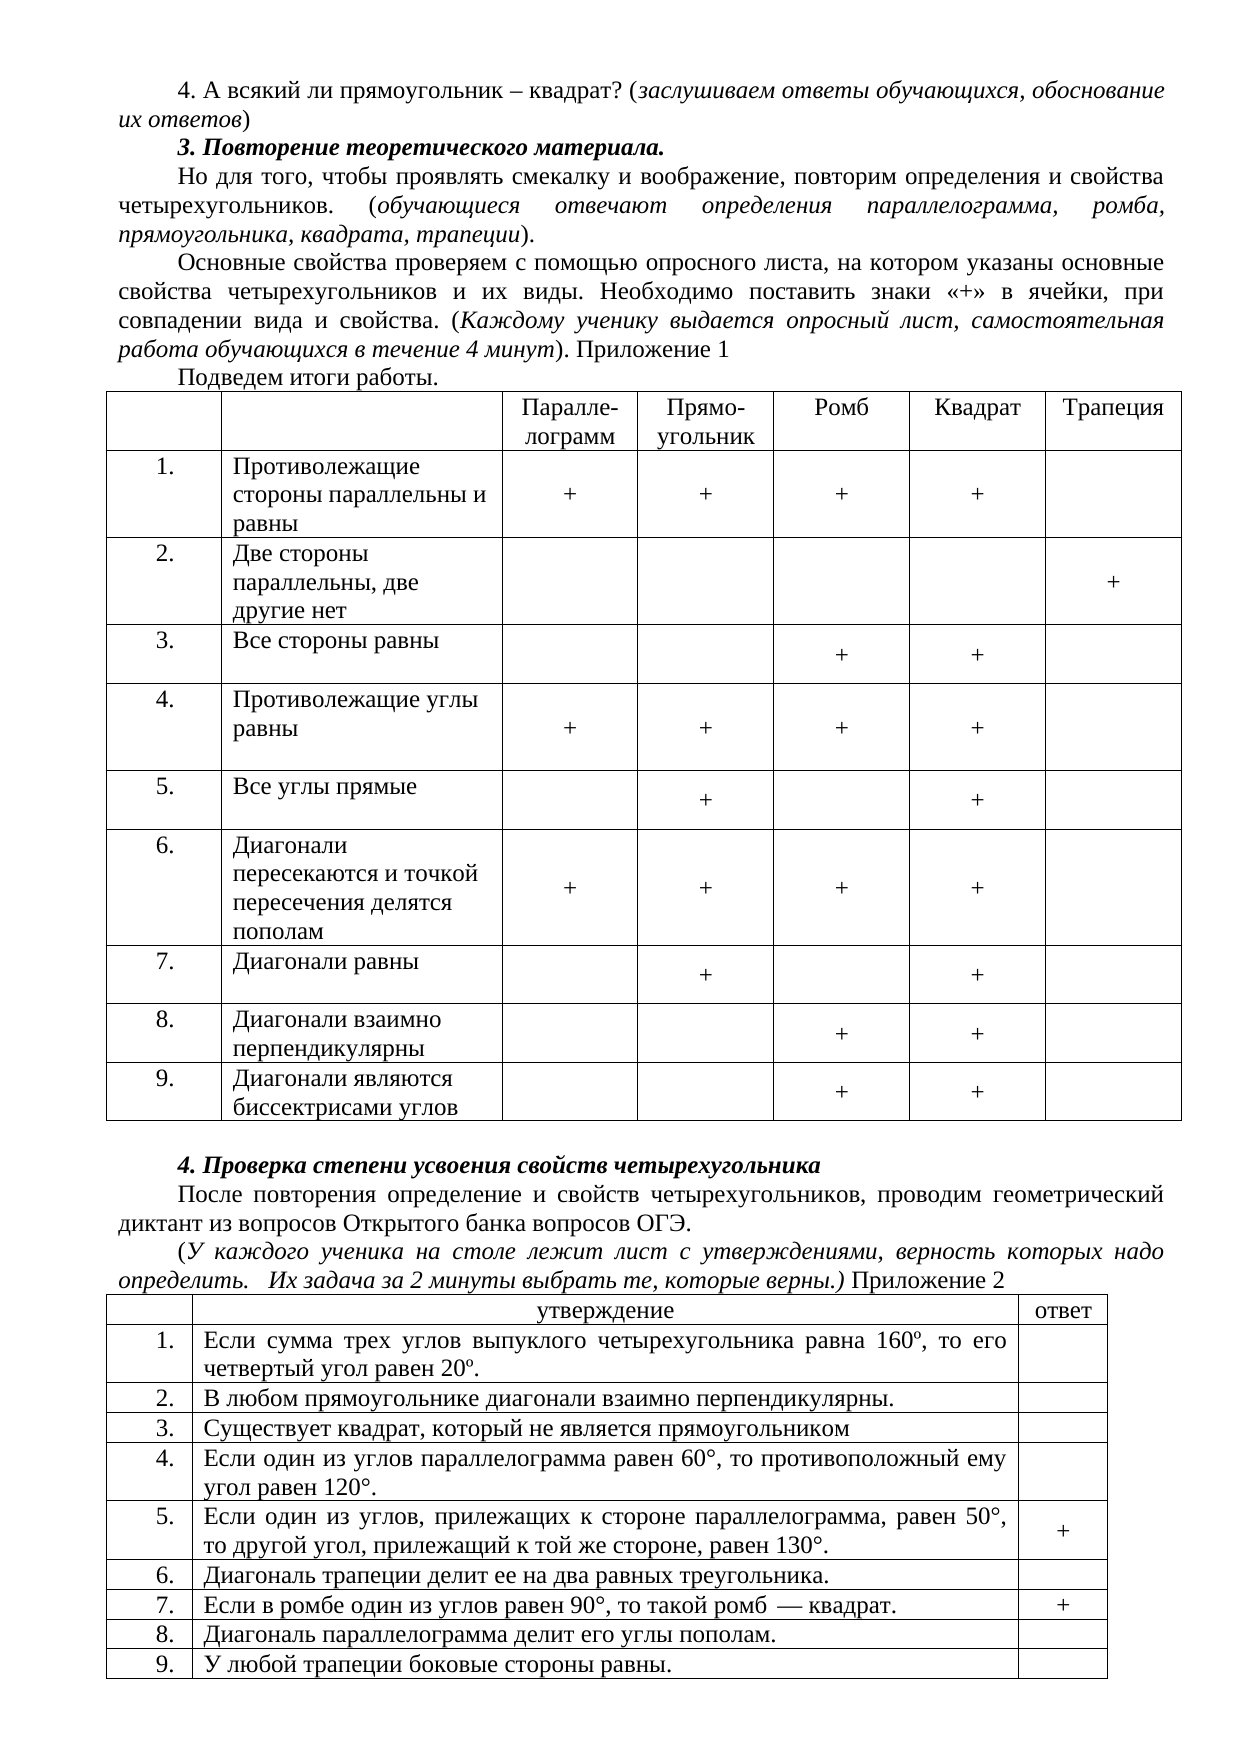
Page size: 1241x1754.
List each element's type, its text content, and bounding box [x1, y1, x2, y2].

table_header Паралле-лограмм [503, 392, 637, 450]
table_cell Все углы прямые [222, 771, 502, 829]
table_cell Две стороны параллельны, две другие нет [222, 538, 502, 624]
table_cell [1019, 1620, 1107, 1648]
table_header ответ [1019, 1295, 1107, 1324]
table_cell [503, 625, 637, 683]
table_cell [107, 1443, 192, 1500]
table_cell [1046, 830, 1181, 945]
table_cell [107, 1649, 192, 1678]
table_cell [1046, 1004, 1181, 1062]
table_cell + [638, 451, 773, 537]
table_cell [503, 1004, 637, 1062]
table_cell [1019, 1383, 1107, 1412]
table_cell + [638, 946, 773, 1003]
table_cell [107, 830, 221, 945]
table_cell [107, 451, 221, 537]
table_header [107, 1295, 192, 1324]
table_cell [107, 684, 221, 770]
table_cell + [503, 451, 637, 537]
table_cell [638, 538, 773, 624]
table_cell + [910, 771, 1045, 829]
table_cell [774, 538, 909, 624]
table_cell + [774, 830, 909, 945]
text (У каждого ученика на столе лежит лист с утверждениями, верность которых надо определить. Их задача за 2 минуты выбрать те, которые верны.) Приложение 2 [118, 1236, 1165, 1294]
table_cell Противолежащие стороны параллельны и равны [222, 451, 502, 537]
table_cell Все стороны равны [222, 625, 502, 683]
table_cell + [503, 684, 637, 770]
table_cell [1019, 1560, 1107, 1589]
table_cell [1019, 1325, 1107, 1382]
table_cell [1046, 771, 1181, 829]
table_cell + [910, 451, 1045, 537]
table_header [107, 392, 221, 450]
table_header Ромб [774, 392, 909, 450]
table_cell [107, 1620, 192, 1648]
table_cell [503, 538, 637, 624]
table_cell Диагональ трапеции делит ее на два равных треугольника. [193, 1560, 1018, 1589]
table_cell [1019, 1649, 1107, 1678]
table_cell [107, 1004, 221, 1062]
table_cell Диагонали пересекаются и точкой пересечения делятся пополам [222, 830, 502, 945]
table_cell Если один из углов параллелограмма равен 60°, то противоположный ему угол равен 120°. [193, 1443, 1018, 1500]
table_cell + [910, 1004, 1045, 1062]
table_cell Диагонали взаимно перпендикулярны [222, 1004, 502, 1062]
table_cell Противолежащие углы равны [222, 684, 502, 770]
table_cell [1019, 1443, 1107, 1500]
table_cell [107, 1063, 221, 1120]
table_cell [774, 771, 909, 829]
table_cell [1046, 451, 1181, 537]
table_cell У любой трапеции боковые стороны равны. [193, 1649, 1018, 1678]
table_cell + [910, 1063, 1045, 1120]
table_cell [1019, 1413, 1107, 1442]
table_cell [1046, 946, 1181, 1003]
table_cell + [774, 1004, 909, 1062]
table_cell [638, 1063, 773, 1120]
table_cell + [1046, 538, 1181, 624]
table_cell [910, 538, 1045, 624]
table_cell [107, 1413, 192, 1442]
table_cell [107, 538, 221, 624]
table_cell + [503, 830, 637, 945]
table_cell [638, 625, 773, 683]
table_cell + [1019, 1501, 1107, 1559]
table_cell + [638, 684, 773, 770]
table_cell + [774, 684, 909, 770]
text Основные свойства проверяем с помощью опросного листа, на котором указаны основные свойства четырехугольников и их виды. Необходимо поставить знаки «+» в ячейки, при совпадении вида и свойства. (Каждому ученику выдается опросный лист, самостоятельная работа обучающихся в течение 4 минут). Приложение 1 [118, 247, 1165, 362]
table_cell + [638, 830, 773, 945]
table_cell [1046, 625, 1181, 683]
table_cell Существует квадрат, который не является прямоугольником [193, 1413, 1018, 1442]
table_header утверждение [193, 1295, 1018, 1324]
text После повторения определение и свойств четырехугольников, проводим геометрический диктант из вопросов Открытого банка вопросов ОГЭ. [118, 1179, 1165, 1236]
table_cell [107, 1325, 192, 1382]
table_cell В любом прямоугольнике диагонали взаимно перпендикулярны. [193, 1383, 1018, 1412]
table_cell [107, 1501, 192, 1559]
table_cell [503, 946, 637, 1003]
table_cell [638, 1004, 773, 1062]
table_cell [107, 771, 221, 829]
table_cell Если один из углов, прилежащих к стороне параллелограмма, равен 50°, то другой угол, прилежащий к той же стороне, равен 130°. [193, 1501, 1018, 1559]
table_cell [503, 1063, 637, 1120]
table_cell [774, 946, 909, 1003]
table_cell + [638, 771, 773, 829]
table_cell Если сумма трех углов выпуклого четырехугольника равна 160º, то его четвертый угол равен 20º. [193, 1325, 1018, 1382]
table_cell + [1019, 1590, 1107, 1618]
table_cell + [910, 946, 1045, 1003]
table_header Квадрат [910, 392, 1045, 450]
table_cell + [910, 684, 1045, 770]
table_cell [1046, 684, 1181, 770]
table_cell Диагональ параллелограмма делит его углы пополам. [193, 1620, 1018, 1648]
table_cell [107, 625, 221, 683]
table_cell + [910, 830, 1045, 945]
table_header [222, 392, 502, 450]
table_cell [503, 771, 637, 829]
table_cell [107, 1383, 192, 1412]
table_cell Если в ромбе один из углов равен 90°, то такой ромб — квадрат. [193, 1590, 1018, 1618]
table_cell + [774, 1063, 909, 1120]
table_cell Диагонали являются биссектрисами углов [222, 1063, 502, 1120]
text Но для того, чтобы проявлять смекалку и воображение, повторим определения и свойства четырехугольников. (обучающиеся отвечают определения параллелограмма, ромба, прямоугольника, квадрата, трапеции). [118, 161, 1165, 247]
table_cell [107, 946, 221, 1003]
table_cell [1046, 1063, 1181, 1120]
text 4. А всякий ли прямоугольник – квадрат? (заслушиваем ответы обучающихся, обоснование их ответов) [118, 75, 1165, 132]
text Подведем итоги работы. [118, 362, 1165, 391]
text 3. Повторение теоретического материала. [118, 132, 1165, 161]
table_cell [107, 1560, 192, 1589]
table_cell + [774, 451, 909, 537]
table_header Трапеция [1046, 392, 1181, 450]
table_cell Диагонали равны [222, 946, 502, 1003]
table_cell + [774, 625, 909, 683]
table_cell [107, 1590, 192, 1618]
table_cell + [910, 625, 1045, 683]
text 4. Проверка степени усвоения свойств четырехугольника [118, 1150, 1165, 1179]
table_header Прямо-угольник [638, 392, 773, 450]
